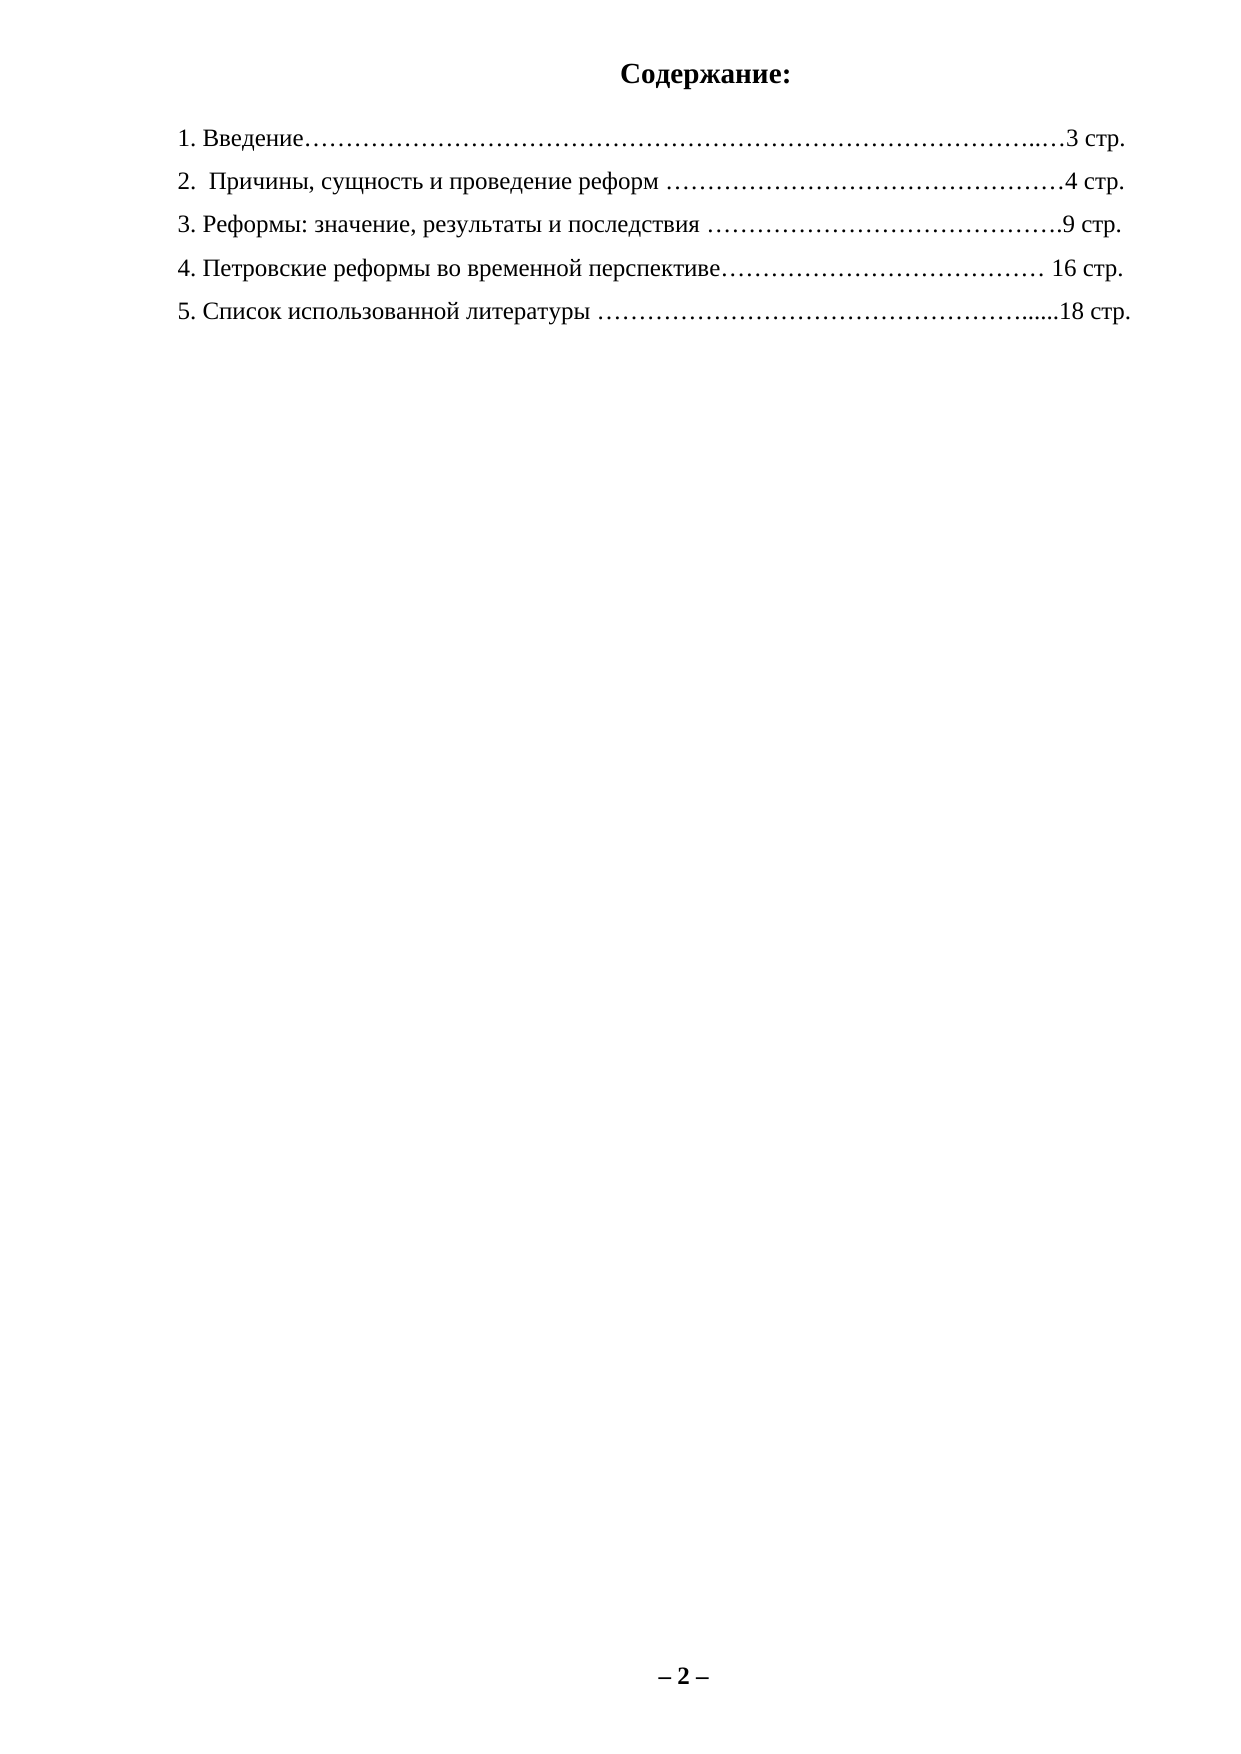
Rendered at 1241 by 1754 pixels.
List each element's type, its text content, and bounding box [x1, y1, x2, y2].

text Содержание: [546, 56, 1152, 90]
text 2. Причины, сущность и проведение реформ …………………………………………4 стр. [177, 166, 1152, 195]
text 5. Список использованной литературы ……………………………………………......18 стр. [177, 296, 1152, 324]
text 1. Введение……………………………………………………………………………..…3 стр. [177, 123, 1152, 152]
text – 2 – [215, 1661, 1152, 1690]
text 3. Реформы: значение, результаты и последствия …………………………………….9 стр. [177, 209, 1152, 238]
text 4. Петровские реформы во временной перспективе………………………………… 16 стр. [177, 253, 1152, 281]
